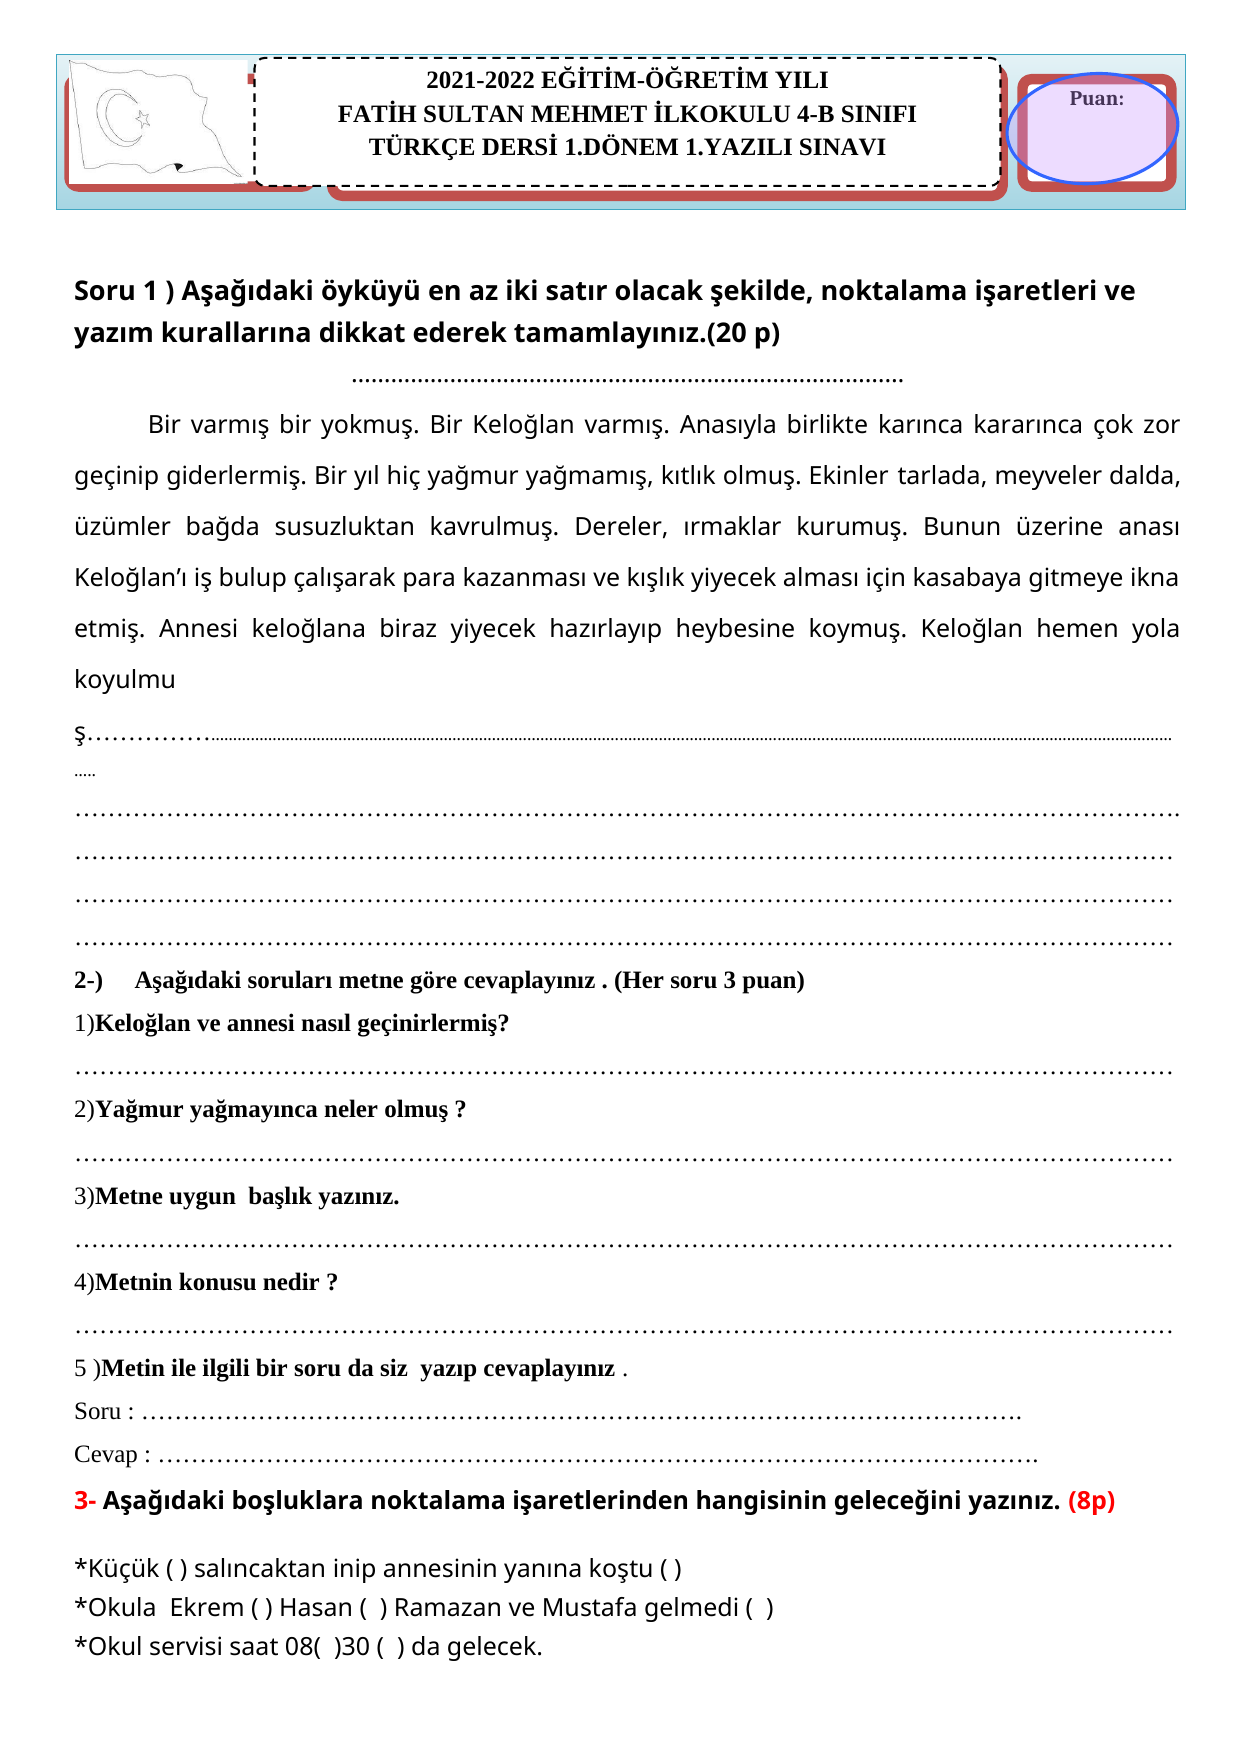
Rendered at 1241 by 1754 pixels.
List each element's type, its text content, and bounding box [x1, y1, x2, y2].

text Cevap : ……………………………………………………………………………………………. [74, 1439, 1181, 1468]
text Soru 1 ) Aşağıdaki öyküyü en az iki satır olacak şekilde, noktalama işaretleri ve yazım kurallarına dikkat ederek tamamlayınız.(20 p) [74, 271, 1181, 350]
text …………………………………………………………………………………………………………………… [74, 1224, 1181, 1253]
text Soru : ……………………………………………………………………………………………. [74, 1396, 1181, 1425]
text *Okula Ekrem ( ) Hasan ( ) Ramazan ve Mustafa gelmedi ( ) [74, 1590, 1181, 1624]
text ………………………………………………………………………… [74, 356, 1181, 390]
text 5 )Metin ile ilgili bir soru da siz yazıp cevaplayınız . [74, 1353, 1181, 1382]
text 4)Metnin konusu nedir ? [74, 1267, 1181, 1296]
text 2)Yağmur yağmayınca neler olmuş ? [74, 1094, 1181, 1123]
text …………………………………………………………………………………………………………………… [74, 1138, 1181, 1166]
text Bir varmış bir yokmuş. Bir Keloğlan varmış. Anasıyla birlikte karınca kararınca çok zor geçinip giderlermiş. Bir yıl hiç yağmur yağmamış, kıtlık olmuş. Ekinler tarlada, meyveler dalda, üzümler bağda susuzluktan kavrulmuş. Dereler, ırmaklar kurumuş. Bunun üzerine anası Keloğlan’ı iş bulup çalışarak para kazanması ve kışlık yiyecek alması için kasabaya gitmeye ikna etmiş. Annesi keloğlana biraz yiyecek hazırlayıp heybesine koymuş. Keloğlan hemen yola koyulmuş………………………………………………………………………………………………………………………………………………………………………………………………………………….. [74, 407, 1181, 781]
text 3- Aşağıdaki boşluklara noktalama işaretlerinden hangisinin geleceğini yazınız. (8p) [74, 1483, 1181, 1517]
text …………………………………………………………………………………………………………………… [74, 1310, 1181, 1339]
text …………………………………………………………………………………………………………………… [74, 879, 1181, 908]
text 3)Metne uygun başlık yazınız. [74, 1181, 1181, 1209]
text …………………………………………………………………………………………………………………… [74, 836, 1181, 864]
picture [69, 60, 248, 184]
text *Okul servisi saat 08( )30 ( ) da gelecek. [74, 1629, 1181, 1663]
text 1)Keloğlan ve annesi nasıl geçinirlermiş? …………………………………………………………………………………………………………………… [74, 1008, 1181, 1080]
text ……………………………………………………………………………………………………………………2-) Aşağıdaki soruları metne göre cevaplayınız . (Her soru 3 puan) [74, 922, 1181, 994]
text *Küçük ( ) salıncaktan inip annesinin yanına koştu ( ) [74, 1551, 1181, 1585]
text ……………………………………………………………………………………………………………………. [74, 793, 1181, 821]
